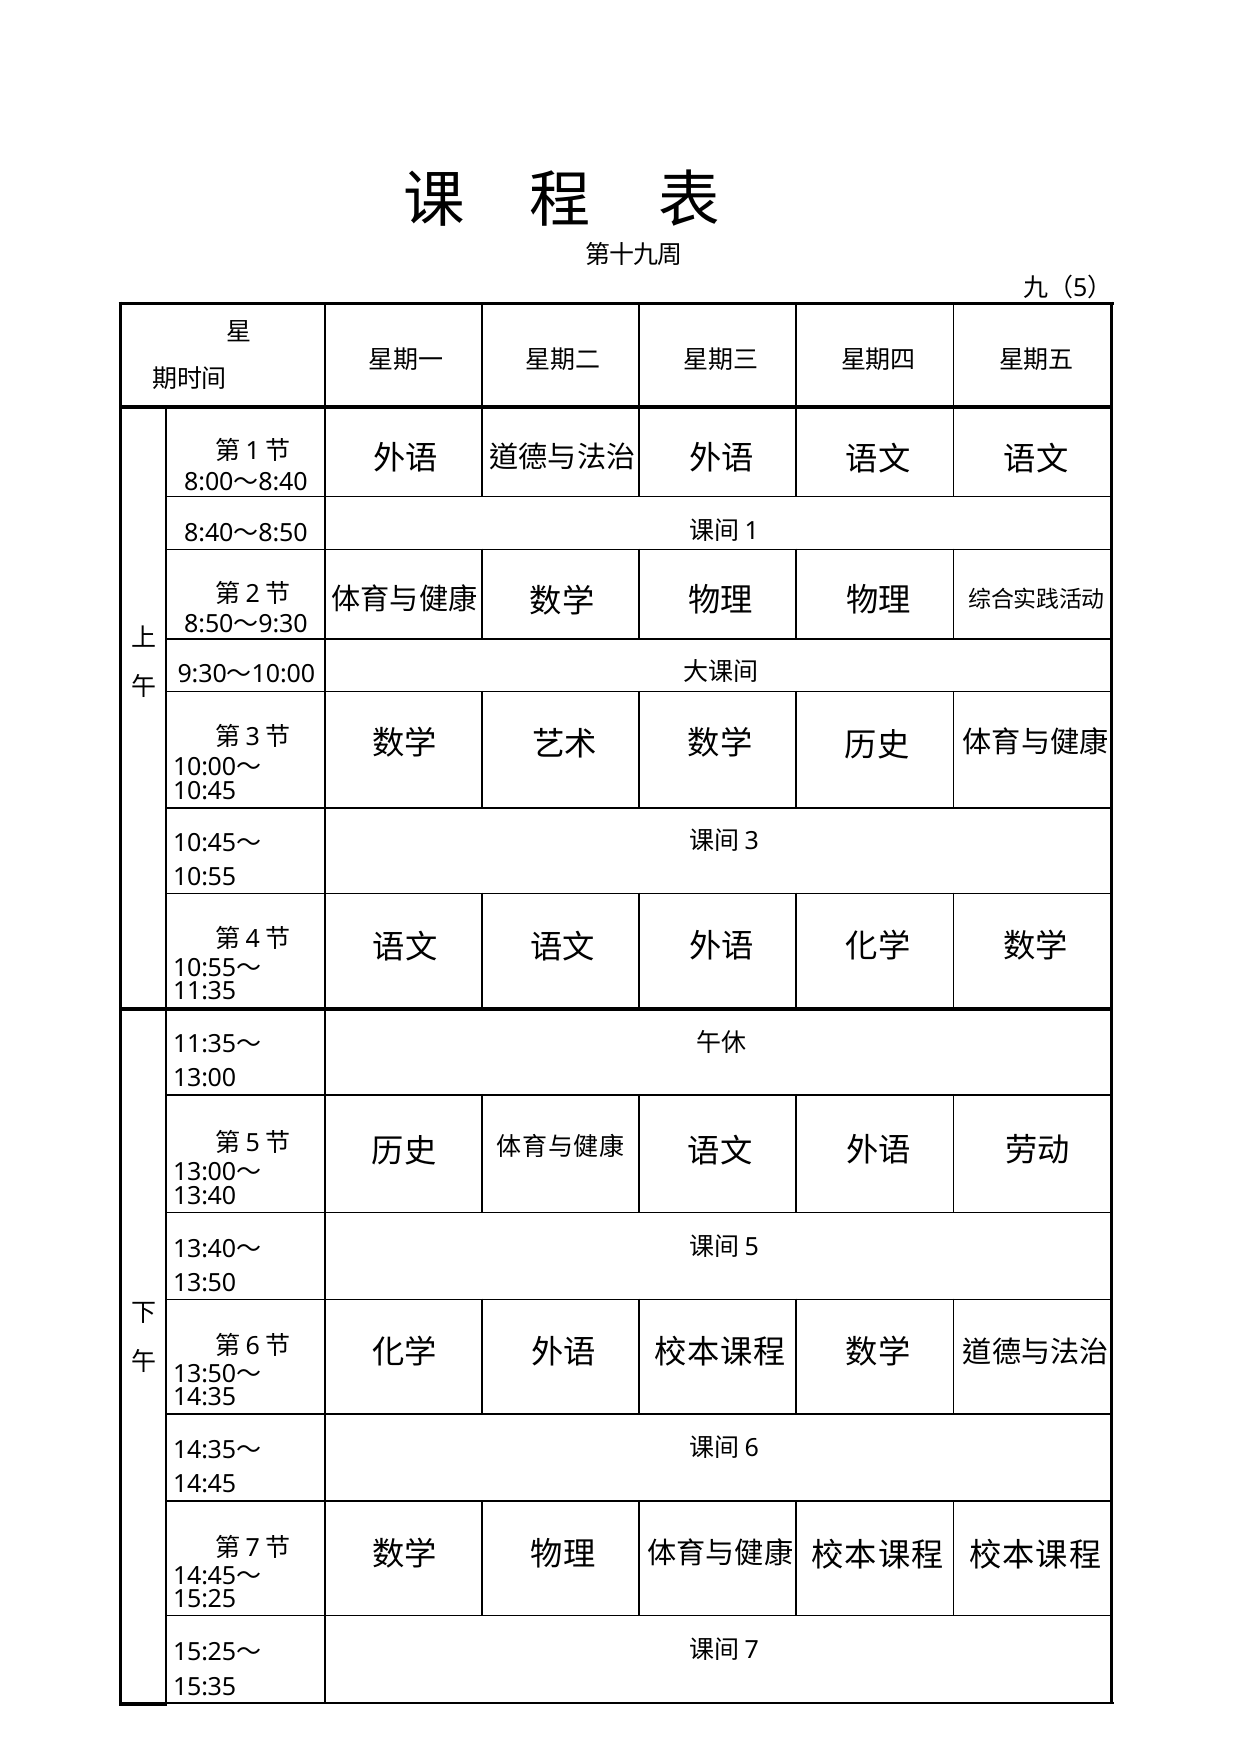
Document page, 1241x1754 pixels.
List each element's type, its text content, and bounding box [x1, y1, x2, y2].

table_cell 14:35～14:45 [167, 1415, 324, 1500]
table_cell 外语 [797, 1096, 953, 1212]
table_cell 道德与法治 [954, 1300, 1110, 1413]
table_cell 上 午 [122, 409, 165, 1007]
table_cell 第6节 13:50～14:35 [167, 1300, 324, 1413]
table_header 星期一 [326, 305, 481, 405]
table_cell 13:40～13:50 [167, 1213, 324, 1298]
table_cell 第2节 8:50～9:30 [167, 550, 324, 638]
table_cell 课间5 [326, 1213, 1110, 1298]
table_cell 语文 [954, 409, 1110, 496]
table_cell 历史 [797, 692, 953, 807]
table_cell 综合实践活动 [954, 550, 1110, 638]
table_cell 体育与健康 [483, 1096, 638, 1212]
table_cell 历史 [326, 1096, 481, 1212]
text 九（5） [120, 275, 1112, 302]
table_header 星期三 [640, 305, 795, 405]
table_cell 物理 [640, 550, 795, 638]
table_cell 体育与健康 [640, 1502, 795, 1614]
table_cell 数学 [483, 550, 638, 638]
table_cell 第7节 14:45～15:25 [167, 1502, 324, 1614]
table_cell 第5节 13:00～13:40 [167, 1096, 324, 1212]
table_cell 课间1 [326, 497, 1110, 548]
table_cell 第3节 10:00～10:45 [167, 692, 324, 807]
table_cell 15:25～15:35 [167, 1616, 324, 1702]
table_cell 语文 [483, 894, 638, 1007]
table_cell 语文 [797, 409, 953, 496]
table_cell 第1节 8:00～8:40 [167, 409, 324, 496]
table_cell 课间3 [326, 809, 1110, 893]
table_cell 外语 [326, 409, 481, 496]
table_cell 校本课程 [954, 1502, 1110, 1614]
text 第十九周 [585, 237, 1116, 271]
table_header 星期二 [483, 305, 638, 405]
table_cell 外语 [483, 1300, 638, 1413]
table_cell 课间7 [326, 1616, 1110, 1702]
table_cell 数学 [640, 692, 795, 807]
table_cell 体育与健康 [954, 692, 1110, 807]
table_cell 10:45～10:55 [167, 809, 324, 893]
table_header 星期四 [797, 305, 953, 405]
table_cell 化学 [326, 1300, 481, 1413]
table_cell 物理 [483, 1502, 638, 1614]
table_cell 校本课程 [797, 1502, 953, 1614]
table_cell 8:40～8:50 [167, 497, 324, 548]
table_cell 化学 [797, 894, 953, 1007]
table_cell 11:35～13:00 [167, 1011, 324, 1094]
table_header 星期时间 [122, 305, 324, 405]
table_cell 外语 [640, 894, 795, 1007]
table_cell 劳动 [954, 1096, 1110, 1212]
table_cell 语文 [640, 1096, 795, 1212]
table_cell 道德与法治 [483, 409, 638, 496]
table_cell 物理 [797, 550, 953, 638]
table_cell 语文 [326, 894, 481, 1007]
table_cell 数学 [797, 1300, 953, 1413]
table_cell 数学 [326, 1502, 481, 1614]
table_cell 午休 [326, 1011, 1110, 1094]
table_cell 大课间 [326, 640, 1110, 691]
table_cell 下 午 [122, 1011, 165, 1702]
table_cell 9:30～10:00 [167, 640, 324, 691]
table_cell 数学 [326, 692, 481, 807]
text 课 程 表 [403, 159, 1116, 237]
table_cell 外语 [640, 409, 795, 496]
table_header 星期五 [954, 305, 1110, 405]
table_cell 艺术 [483, 692, 638, 807]
table_cell 体育与健康 [326, 550, 481, 638]
table_cell 第4节 10:55～11:35 [167, 894, 324, 1007]
table_cell 数学 [954, 894, 1110, 1007]
table_cell 校本课程 [640, 1300, 795, 1413]
table_cell 课间6 [326, 1415, 1110, 1500]
